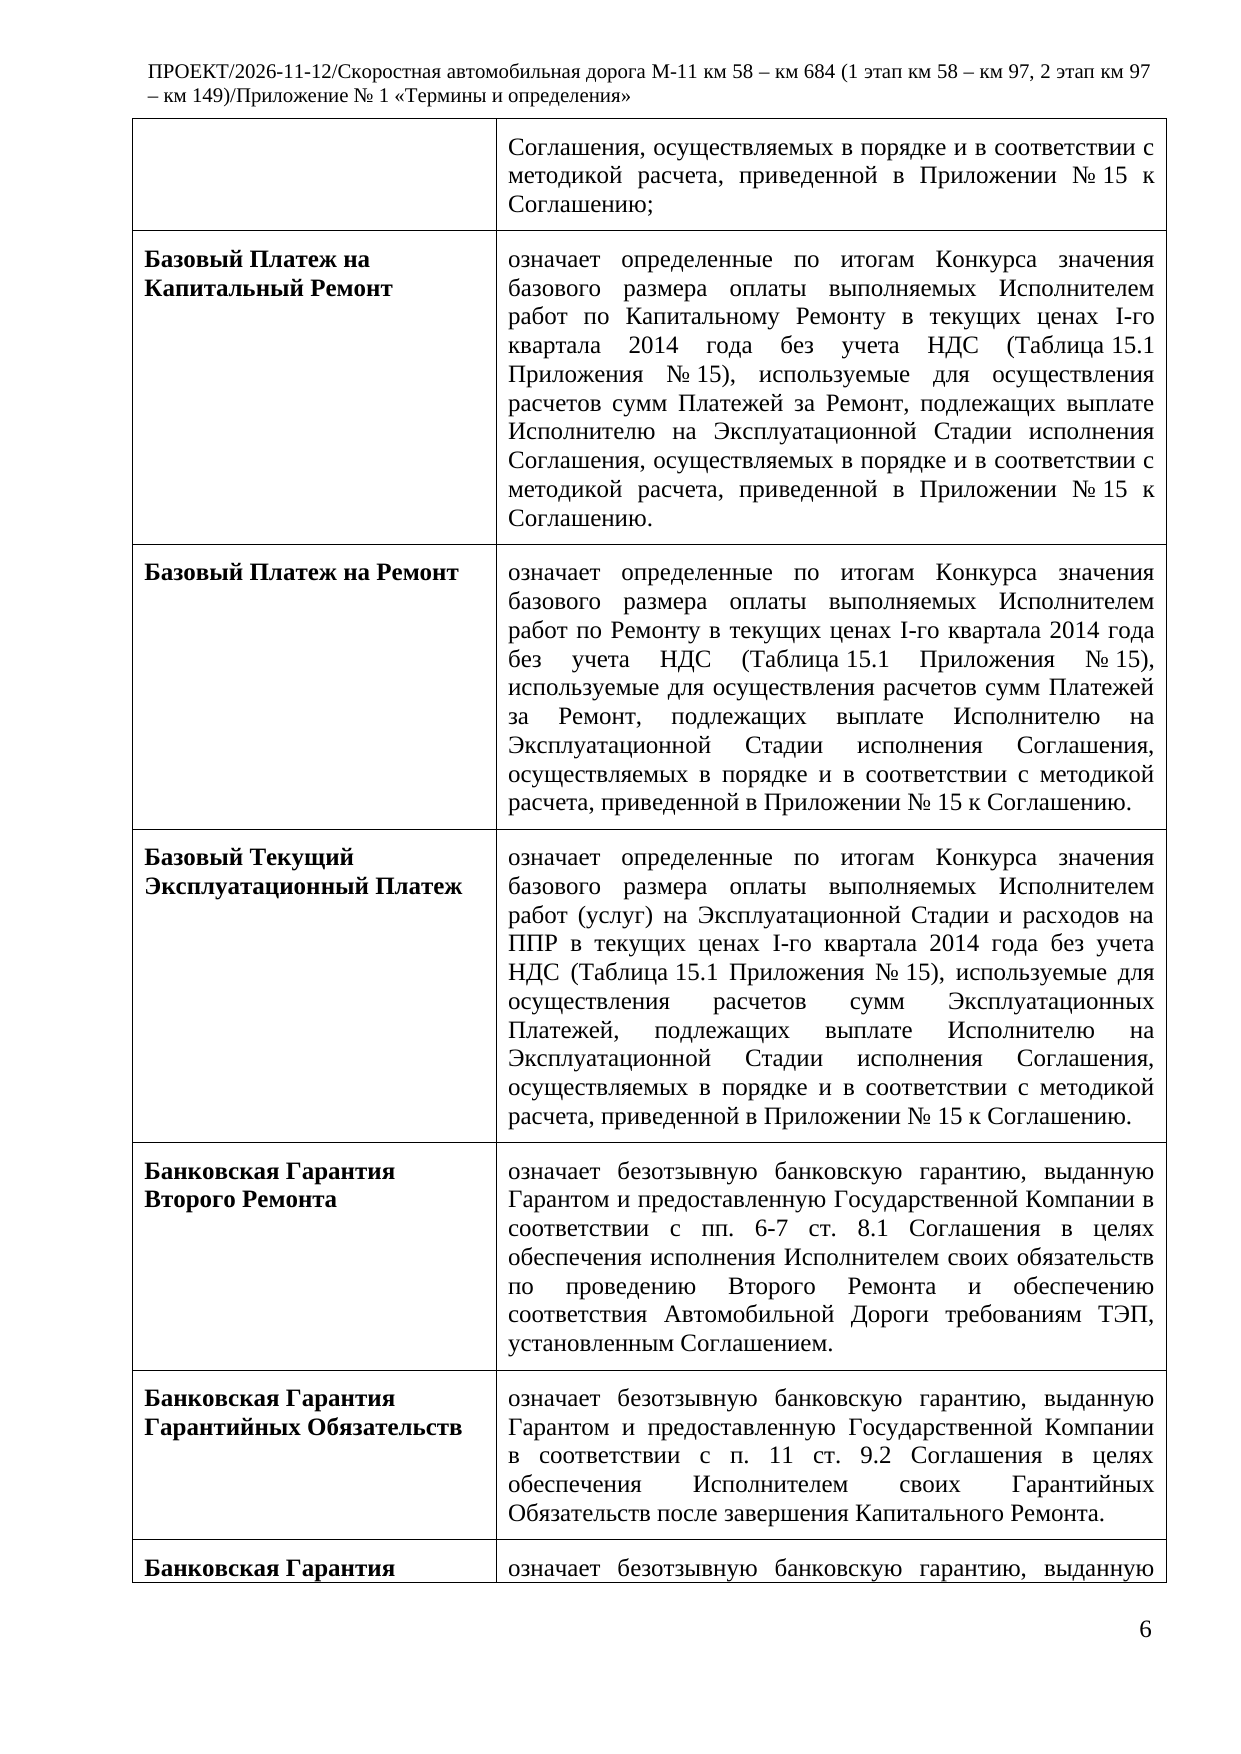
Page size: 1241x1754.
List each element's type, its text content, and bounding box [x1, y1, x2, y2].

table_cell Банковская Гарантия Гарантийных Обязательств [133, 1371, 496, 1539]
table_cell означает безотзывную банковскую гарантию, выданную Гарантом и предоставленную Государственной Компании в соответствии с п. 11 ст. 9.2 Соглашения в целях обеспечения Исполнителем своих Гарантийных Обязательств после завершения Капитального Ремонта. [497, 1371, 1166, 1539]
table_cell Базовый Текущий Эксплуатационный Платеж [133, 830, 496, 1142]
table_cell означает определенные по итогам Конкурса значения базового размера оплаты выполняемых Исполнителем работ по Ремонту в текущих ценах I-го квартала 2014 года без учета НДС (Таблица 15.1 Приложения № 15), используемые для осуществления расчетов сумм Платежей за Ремонт, подлежащих выплате Исполнителю на Эксплуатационной Стадии исполнения Соглашения, осуществляемых в порядке и в соответствии с методикой расчета, приведенной в Приложении № 15 к Соглашению. [497, 545, 1166, 829]
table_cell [497, 119, 1166, 230]
table_cell означает определенные по итогам Конкурса значения базового размера оплаты выполняемых Исполнителем работ (услуг) на Эксплуатационной Стадии и расходов на ППР в текущих ценах I-го квартала 2014 года без учета НДС (Таблица 15.1 Приложения № 15), используемые для осуществления расчетов сумм Эксплуатационных Платежей, подлежащих выплате Исполнителю на Эксплуатационной Стадии исполнения Соглашения, осуществляемых в порядке и в соответствии с методикой расчета, приведенной в Приложении № 15 к Соглашению. [497, 830, 1166, 1142]
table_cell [133, 119, 496, 230]
table_cell Банковская Гарантия Второго Ремонта [133, 1143, 496, 1369]
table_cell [133, 1540, 496, 1582]
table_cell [497, 1540, 1166, 1582]
table_cell Базовый Платеж на Капитальный Ремонт [133, 231, 496, 544]
table_cell означает безотзывную банковскую гарантию, выданную Гарантом и предоставленную Государственной Компании в соответствии с пп. 6-7 ст. 8.1 Соглашения в целях обеспечения исполнения Исполнителем своих обязательств по проведению Второго Ремонта и обеспечению соответствия Автомобильной Дороги требованиям ТЭП, установленным Соглашением. [497, 1143, 1166, 1369]
table_cell означает определенные по итогам Конкурса значения базового размера оплаты выполняемых Исполнителем работ по Капитальному Ремонту в текущих ценах I-го квартала 2014 года без учета НДС (Таблица 15.1 Приложения № 15), используемые для осуществления расчетов сумм Платежей за Ремонт, подлежащих выплате Исполнителю на Эксплуатационной Стадии исполнения Соглашения, осуществляемых в порядке и в соответствии с методикой расчета, приведенной в Приложении № 15 к Соглашению. [497, 231, 1166, 544]
table_cell Базовый Платеж на Ремонт [133, 545, 496, 829]
